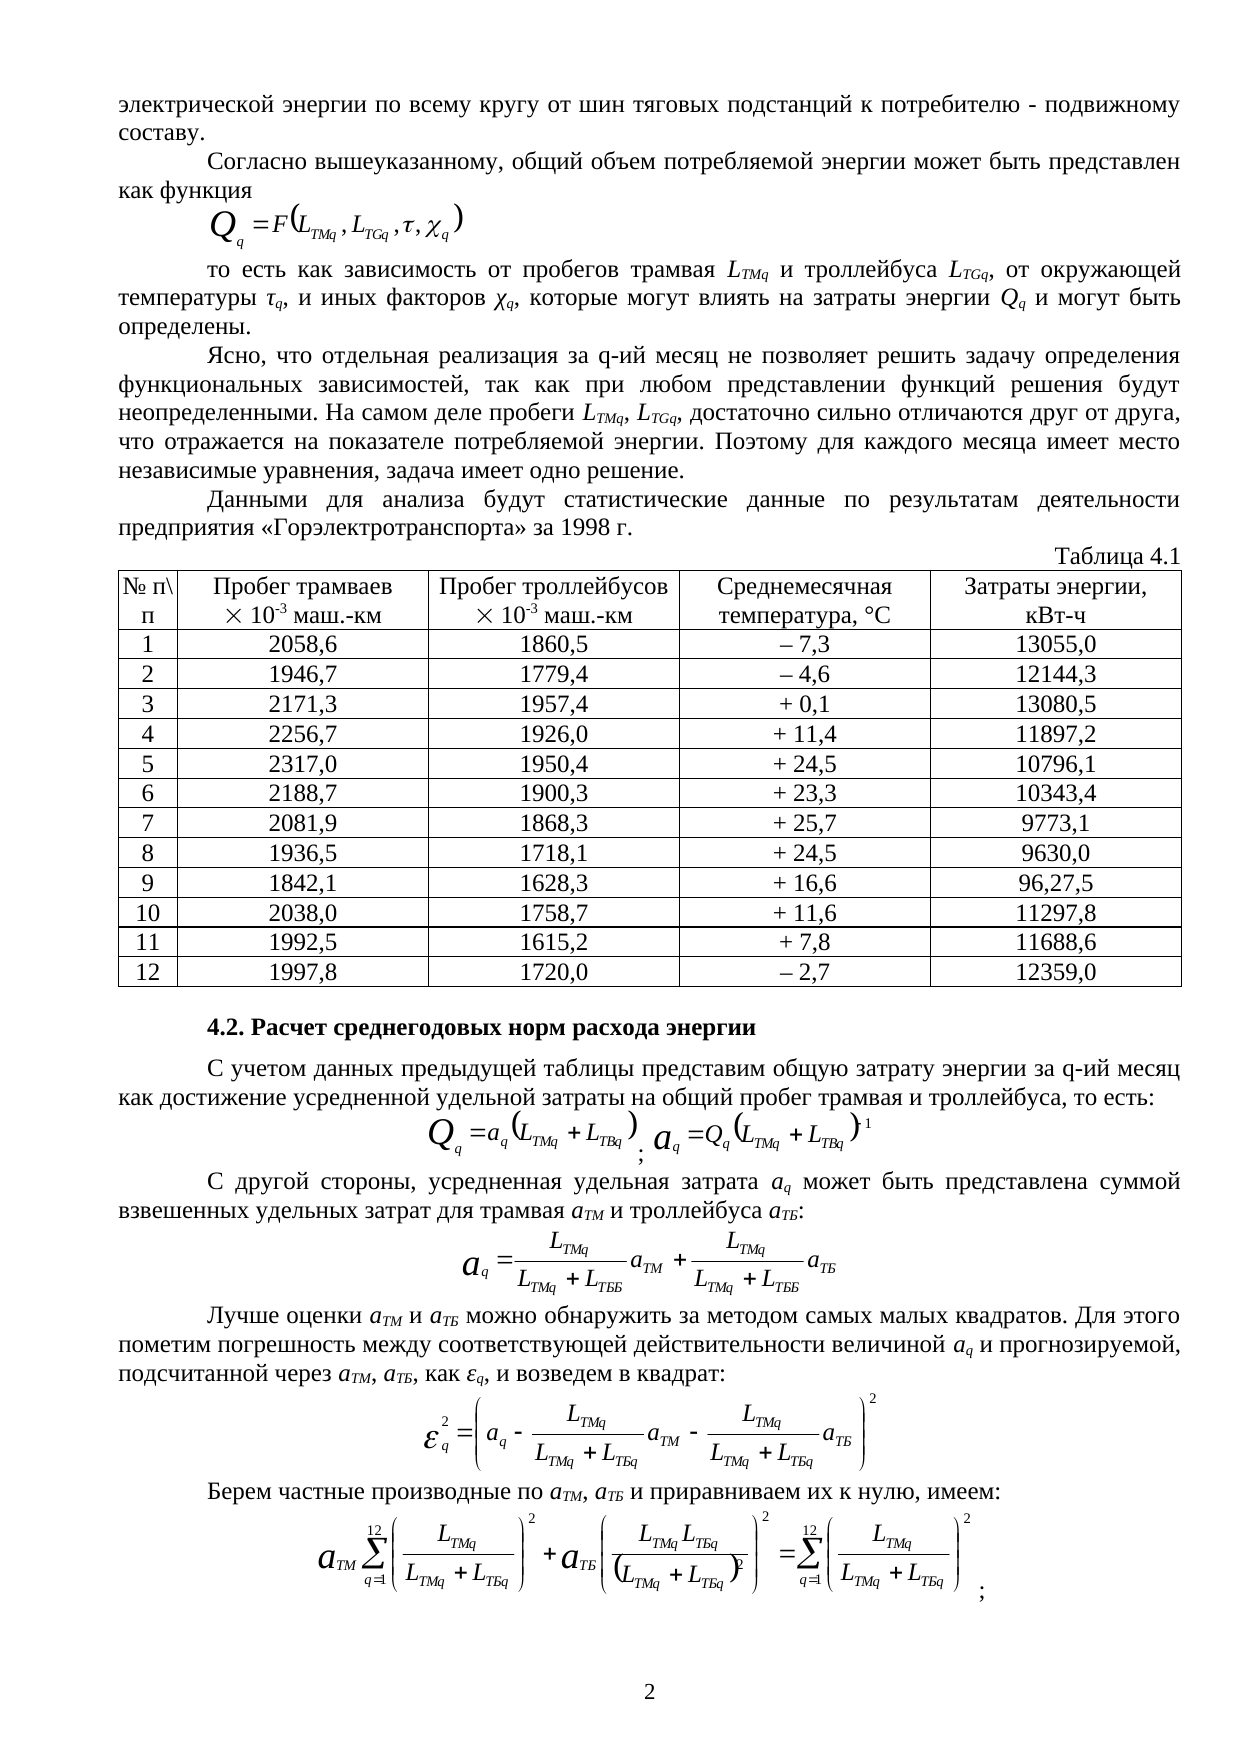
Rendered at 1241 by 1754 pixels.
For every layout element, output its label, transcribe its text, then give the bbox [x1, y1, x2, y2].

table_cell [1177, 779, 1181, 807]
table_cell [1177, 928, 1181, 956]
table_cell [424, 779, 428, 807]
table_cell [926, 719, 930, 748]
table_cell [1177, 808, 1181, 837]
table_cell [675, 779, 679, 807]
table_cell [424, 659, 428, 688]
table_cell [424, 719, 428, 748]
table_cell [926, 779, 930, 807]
text 4.2. Расчет среднегодовых норм расхода энергии [118, 1012, 1181, 1041]
text Согласно вышеуказанному, общий объем потребляемой энергии может быть представлен как функция [118, 146, 1181, 204]
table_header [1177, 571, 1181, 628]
text Лучше оценки аТМ и аТБ можно обнаружить за методом самых малых квадратов. Для этого пометим погрешность между соответствующей действительности величиной аq и прогнозируемой, подсчитанной через аТМ, аТБ, как εq, и возведем в квадрат: [118, 1301, 1181, 1387]
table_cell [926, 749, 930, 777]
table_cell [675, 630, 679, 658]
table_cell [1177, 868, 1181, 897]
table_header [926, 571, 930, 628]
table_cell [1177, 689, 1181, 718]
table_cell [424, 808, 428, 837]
text ; [118, 1111, 1181, 1166]
text ; [118, 1505, 1181, 1604]
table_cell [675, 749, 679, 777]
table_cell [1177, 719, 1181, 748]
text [118, 89, 1181, 146]
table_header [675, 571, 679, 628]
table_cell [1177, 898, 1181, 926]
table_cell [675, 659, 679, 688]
text Ясно, что отдельная реализация за q-ий месяц не позволяет решить задачу определения функциональных зависимостей, так как при любом представлении функций решения будут неопределенными. На самом деле пробеги LТMq, LTGq, достаточно сильно отличаются друг от друга, что отражается на показателе потребляемой энергии. Поэтому для каждого месяца имеет место независимые уравнения, задача имеет одно решение. [118, 340, 1181, 484]
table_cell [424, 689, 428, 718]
text то есть как зависимость от пробегов трамвая LTMq и троллейбуса LTGq, от окружающей температуры τq, и иных факторов χq, которые могут влиять на затраты энергии Qq и могут быть определены. [118, 254, 1181, 340]
text Таблица 4.1 [118, 541, 1181, 570]
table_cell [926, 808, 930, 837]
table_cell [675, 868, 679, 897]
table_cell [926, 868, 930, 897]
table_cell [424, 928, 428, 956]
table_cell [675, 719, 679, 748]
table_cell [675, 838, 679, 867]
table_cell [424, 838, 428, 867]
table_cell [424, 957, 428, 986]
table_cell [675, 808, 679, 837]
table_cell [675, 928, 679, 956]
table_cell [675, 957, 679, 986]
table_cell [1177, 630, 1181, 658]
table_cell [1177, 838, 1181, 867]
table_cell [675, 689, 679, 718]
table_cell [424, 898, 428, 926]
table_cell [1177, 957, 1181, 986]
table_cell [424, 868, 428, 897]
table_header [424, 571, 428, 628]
text С другой стороны, усредненная удельная затрата aq может быть представлена суммой взвешенных удельных затрат для трамвая aTM и троллейбуса аТБ: [118, 1166, 1181, 1224]
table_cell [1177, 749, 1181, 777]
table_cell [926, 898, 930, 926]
text С учетом данных предыдущей таблицы представим общую затрату энергии за q-ий месяц как достижение усредненной удельной затраты на общий пробег трамвая и троллейбуса, то есть: [118, 1053, 1181, 1111]
text Берем частные производные по аТМ, аТБ и приравниваем их к нулю, имеем: [118, 1476, 1181, 1505]
text Данными для анализа будут статистические данные по результатам деятельности предприятия «Горэлектротранспорта» за 1998 г. [118, 484, 1181, 541]
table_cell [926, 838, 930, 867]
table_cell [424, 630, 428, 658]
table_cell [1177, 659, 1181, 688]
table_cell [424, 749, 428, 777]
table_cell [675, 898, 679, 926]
